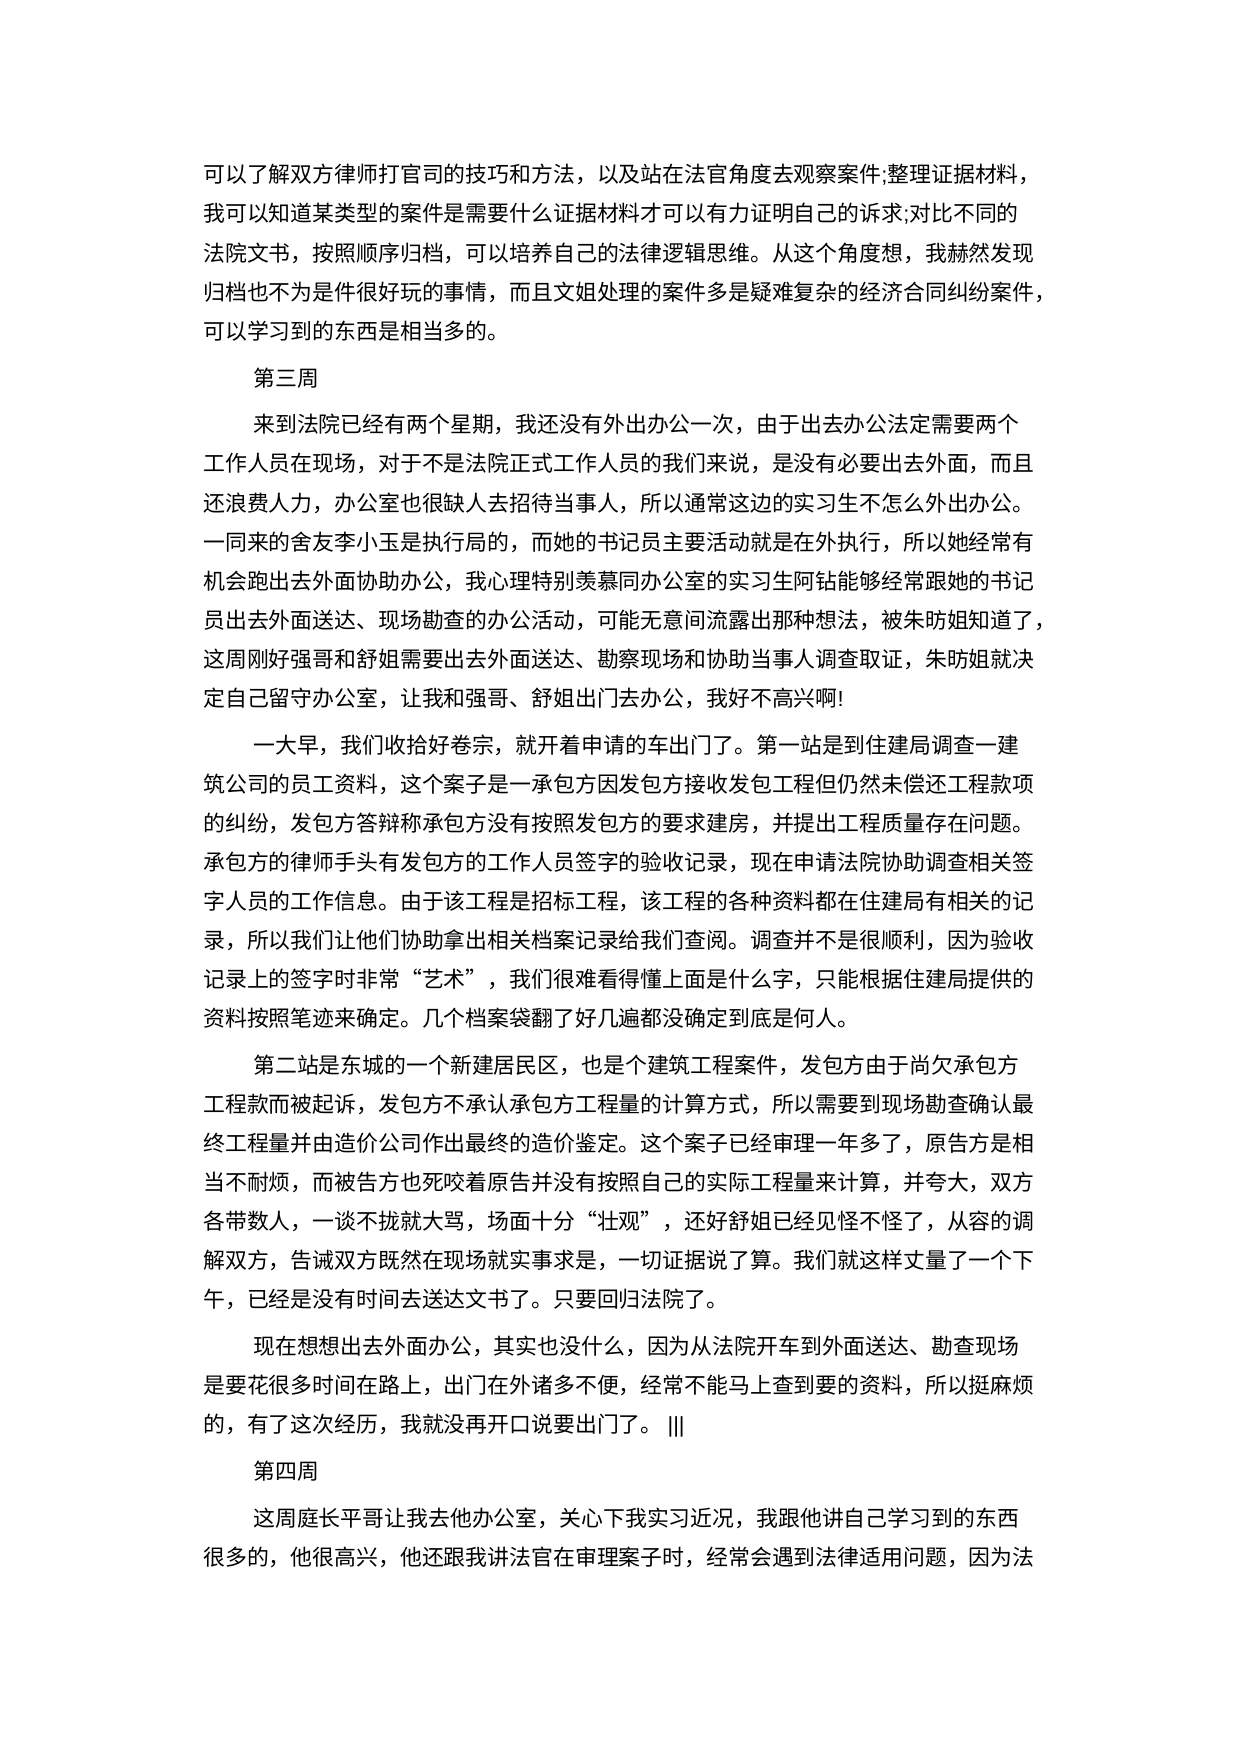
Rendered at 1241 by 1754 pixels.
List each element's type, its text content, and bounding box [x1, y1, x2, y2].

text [203, 150, 1037, 345]
text 来到法院已经有两个星期，我还没有外出办公一次，由于出去办公法定需要两个工作人员在现场，对于不是法院正式工作人员的我们来说，是没有必要出去外面，而且还浪费人力，办公室也很缺人去招待当事人，所以通常这边的实习生不怎么外出办公。一同来的舍友李小玉是执行局的，而她的书记员主要活动就是在外执行，所以她经常有机会跑出去外面协助办公，我心理特别羡慕同办公室的实习生阿钻能够经常跟她的书记员出去外面送达、现场勘查的办公活动，可能无意间流露出那种想法，被朱昉姐知道了，这周刚好强哥和舒姐需要出去外面送达、勘察现场和协助当事人调查取证，朱昉姐就决定自己留守办公室，让我和强哥、舒姐出门去办公，我好不高兴啊! [203, 400, 1037, 712]
text 一大早，我们收拾好卷宗，就开着申请的车出门了。第一站是到住建局调查一建筑公司的员工资料，这个案子是一承包方因发包方接收发包工程但仍然未偿还工程款项的纠纷，发包方答辩称承包方没有按照发包方的要求建房，并提出工程质量存在问题。承包方的律师手头有发包方的工作人员签字的验收记录，现在申请法院协助调查相关签字人员的工作信息。由于该工程是招标工程，该工程的各种资料都在住建局有相关的记录，所以我们让他们协助拿出相关档案记录给我们查阅。调查并不是很顺利，因为验收记录上的签字时非常“艺术”，我们很难看得懂上面是什么字，只能根据住建局提供的资料按照笔迹来确定。几个档案袋翻了好几遍都没确定到底是何人。 [203, 720, 1037, 1033]
text 第三周 [203, 353, 1037, 392]
text 第二站是东城的一个新建居民区，也是个建筑工程案件，发包方由于尚欠承包方工程款而被起诉，发包方不承认承包方工程量的计算方式，所以需要到现场勘查确认最终工程量并由造价公司作出最终的造价鉴定。这个案子已经审理一年多了，原告方是相当不耐烦，而被告方也死咬着原告并没有按照自己的实际工程量来计算，并夸大，双方各带数人，一谈不拢就大骂，场面十分“壮观”，还好舒姐已经见怪不怪了，从容的调解双方，告诫双方既然在现场就实事求是，一切证据说了算。我们就这样丈量了一个下午，已经是没有时间去送达文书了。只要回归法院了。 [203, 1041, 1037, 1314]
text 现在想想出去外面办公，其实也没什么，因为从法院开车到外面送达、勘查现场是要花很多时间在路上，出门在外诸多不便，经常不能马上查到要的资料，所以挺麻烦的，有了这次经历，我就没再开口说要出门了。 ||| [203, 1322, 1037, 1439]
text 第四周 [203, 1447, 1037, 1486]
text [203, 1494, 1037, 1572]
